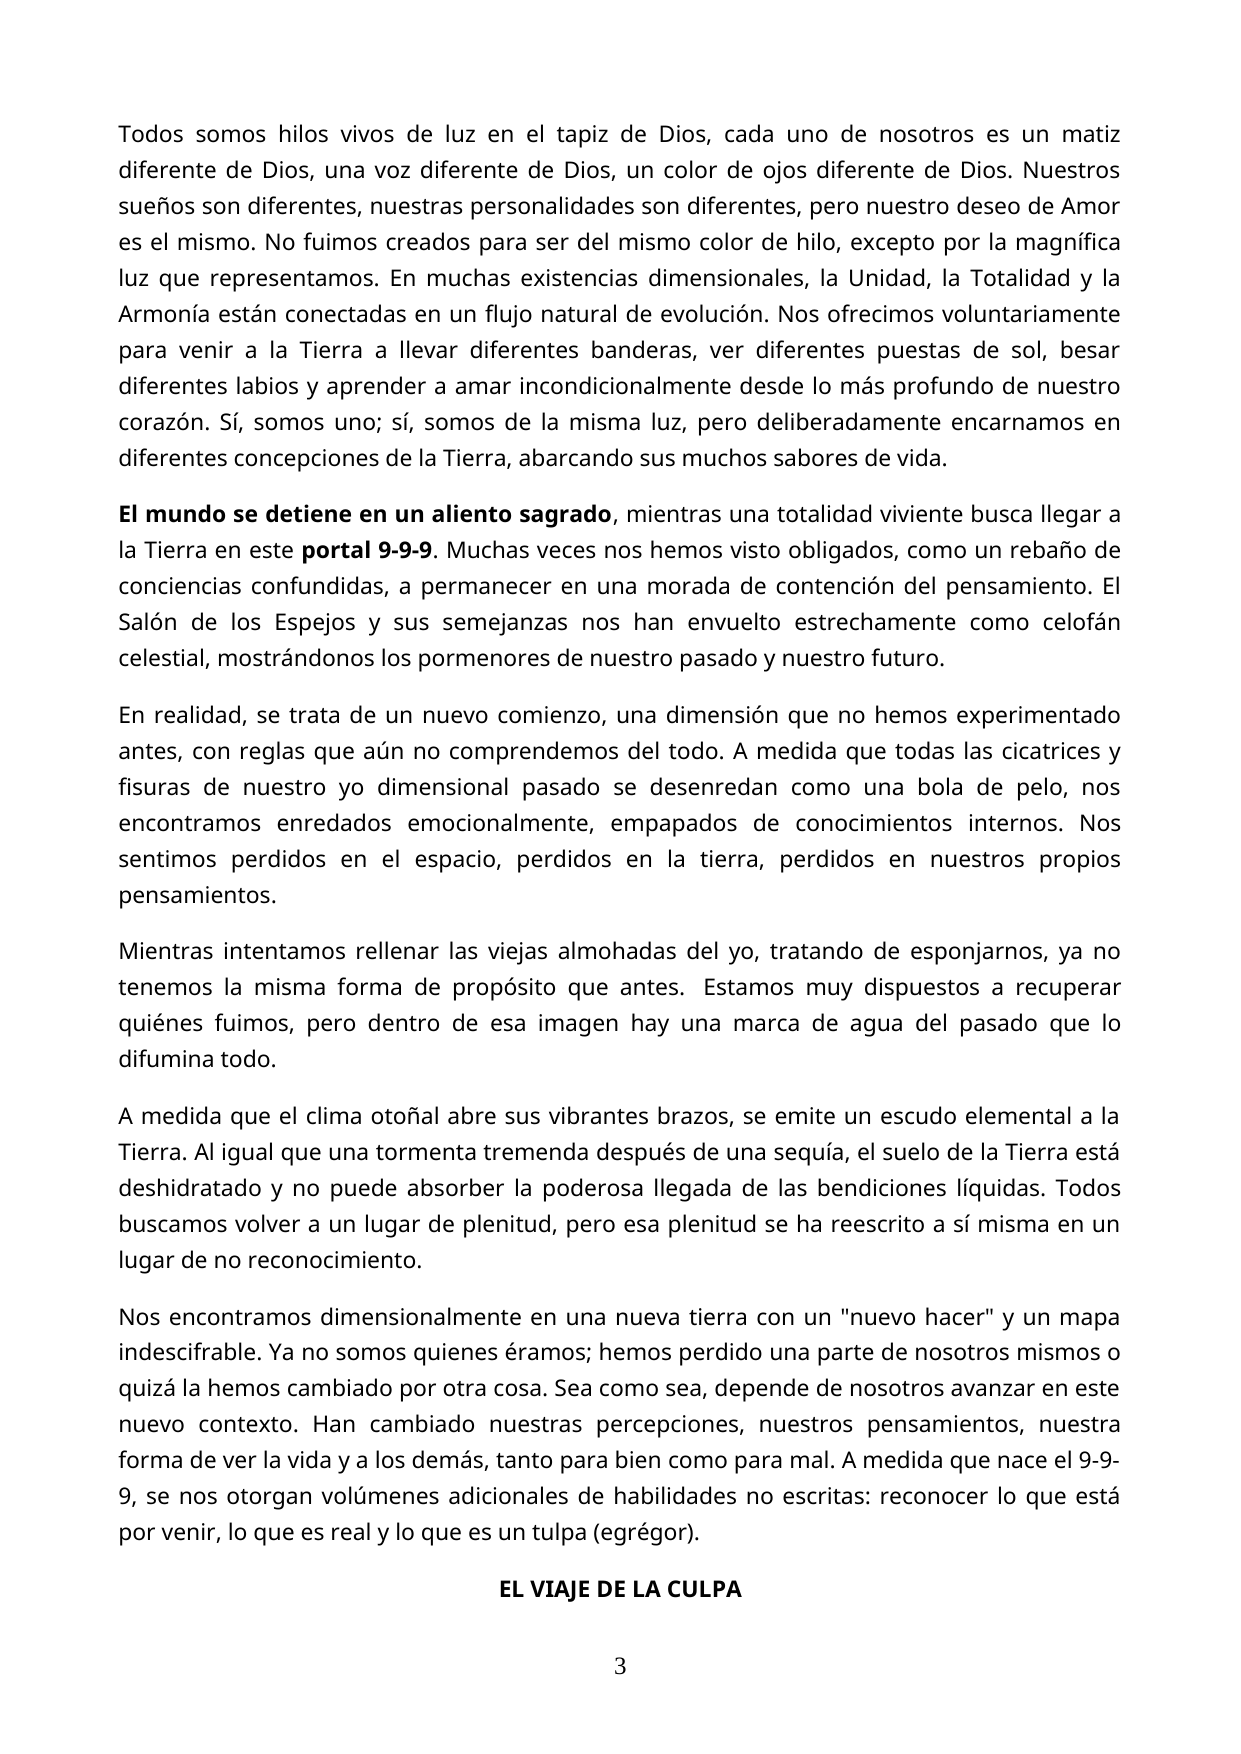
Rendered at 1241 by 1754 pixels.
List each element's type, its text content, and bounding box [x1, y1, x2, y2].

text Mientras intentamos rellenar las viejas almohadas del yo, tratando de esponjarnos, ya no tenemos la misma forma de propósito que antes. Estamos muy dispuestos a recuperar quiénes fuimos, pero dentro de esa imagen hay una marca de agua del pasado que lo difumina todo. [118, 935, 1122, 1074]
text Nos encontramos dimensionalmente en una nueva tierra con un "nuevo hacer" y un mapa indescifrable. Ya no somos quienes éramos; hemos perdido una parte de nosotros mismos o quizá la hemos cambiado por otra cosa. Sea como sea, depende de nosotros avanzar en este nuevo contexto. Han cambiado nuestras percepciones, nuestros pensamientos, nuestra forma de ver la vida y a los demás, tanto para bien como para mal. A medida que nace el 9-9-9, se nos otorgan volúmenes adicionales de habilidades no escritas: reconocer lo que está por venir, lo que es real y lo que es un tulpa (egrégor). [118, 1300, 1122, 1547]
text A medida que el clima otoñal abre sus vibrantes brazos, se emite un escudo elemental a la Tierra. Al igual que una tormenta tremenda después de una sequía, el suelo de la Tierra está deshidratado y no puede absorber la poderosa llegada de las bendiciones líquidas. Todos buscamos volver a un lugar de plenitud, pero esa plenitud se ha reescrito a sí misma en un lugar de no reconocimiento. [118, 1100, 1122, 1275]
text En realidad, se trata de un nuevo comienzo, una dimensión que no hemos experimentado antes, con reglas que aún no comprendemos del todo. A medida que todas las cicatrices y fisuras de nuestro yo dimensional pasado se desenredan como una bola de pelo, nos encontramos enredados emocionalmente, empapados de conocimientos internos. Nos sentimos perdidos en el espacio, perdidos en la tierra, perdidos en nuestros propios pensamientos. [118, 699, 1122, 910]
text EL VIAJE DE LA CULPA [118, 1573, 1122, 1604]
text Todos somos hilos vivos de luz en el tapiz de Dios, cada uno de nosotros es un matiz diferente de Dios, una voz diferente de Dios, un color de ojos diferente de Dios. Nuestros sueños son diferentes, nuestras personalidades son diferentes, pero nuestro deseo de Amor es el mismo. No fuimos creados para ser del mismo color de hilo, excepto por la magnífica luz que representamos. En muchas existencias dimensionales, la Unidad, la Totalidad y la Armonía están conectadas en un flujo natural de evolución. Nos ofrecimos voluntariamente para venir a la Tierra a llevar diferentes banderas, ver diferentes puestas de sol, besar diferentes labios y aprender a amar incondicionalmente desde lo más profundo de nuestro corazón. Sí, somos uno; sí, somos de la misma luz, pero deliberadamente encarnamos en diferentes concepciones de la Tierra, abarcando sus muchos sabores de vida. [118, 118, 1122, 473]
text El mundo se detiene en un aliento sagrado, mientras una totalidad viviente busca llegar a la Tierra en este portal 9-9-9. Muchas veces nos hemos visto obligados, como un rebaño de conciencias confundidas, a permanecer en una morada de contención del pensamiento. El Salón de los Espejos y sus semejanzas nos han envuelto estrechamente como celofán celestial, mostrándonos los pormenores de nuestro pasado y nuestro futuro. [118, 498, 1122, 673]
